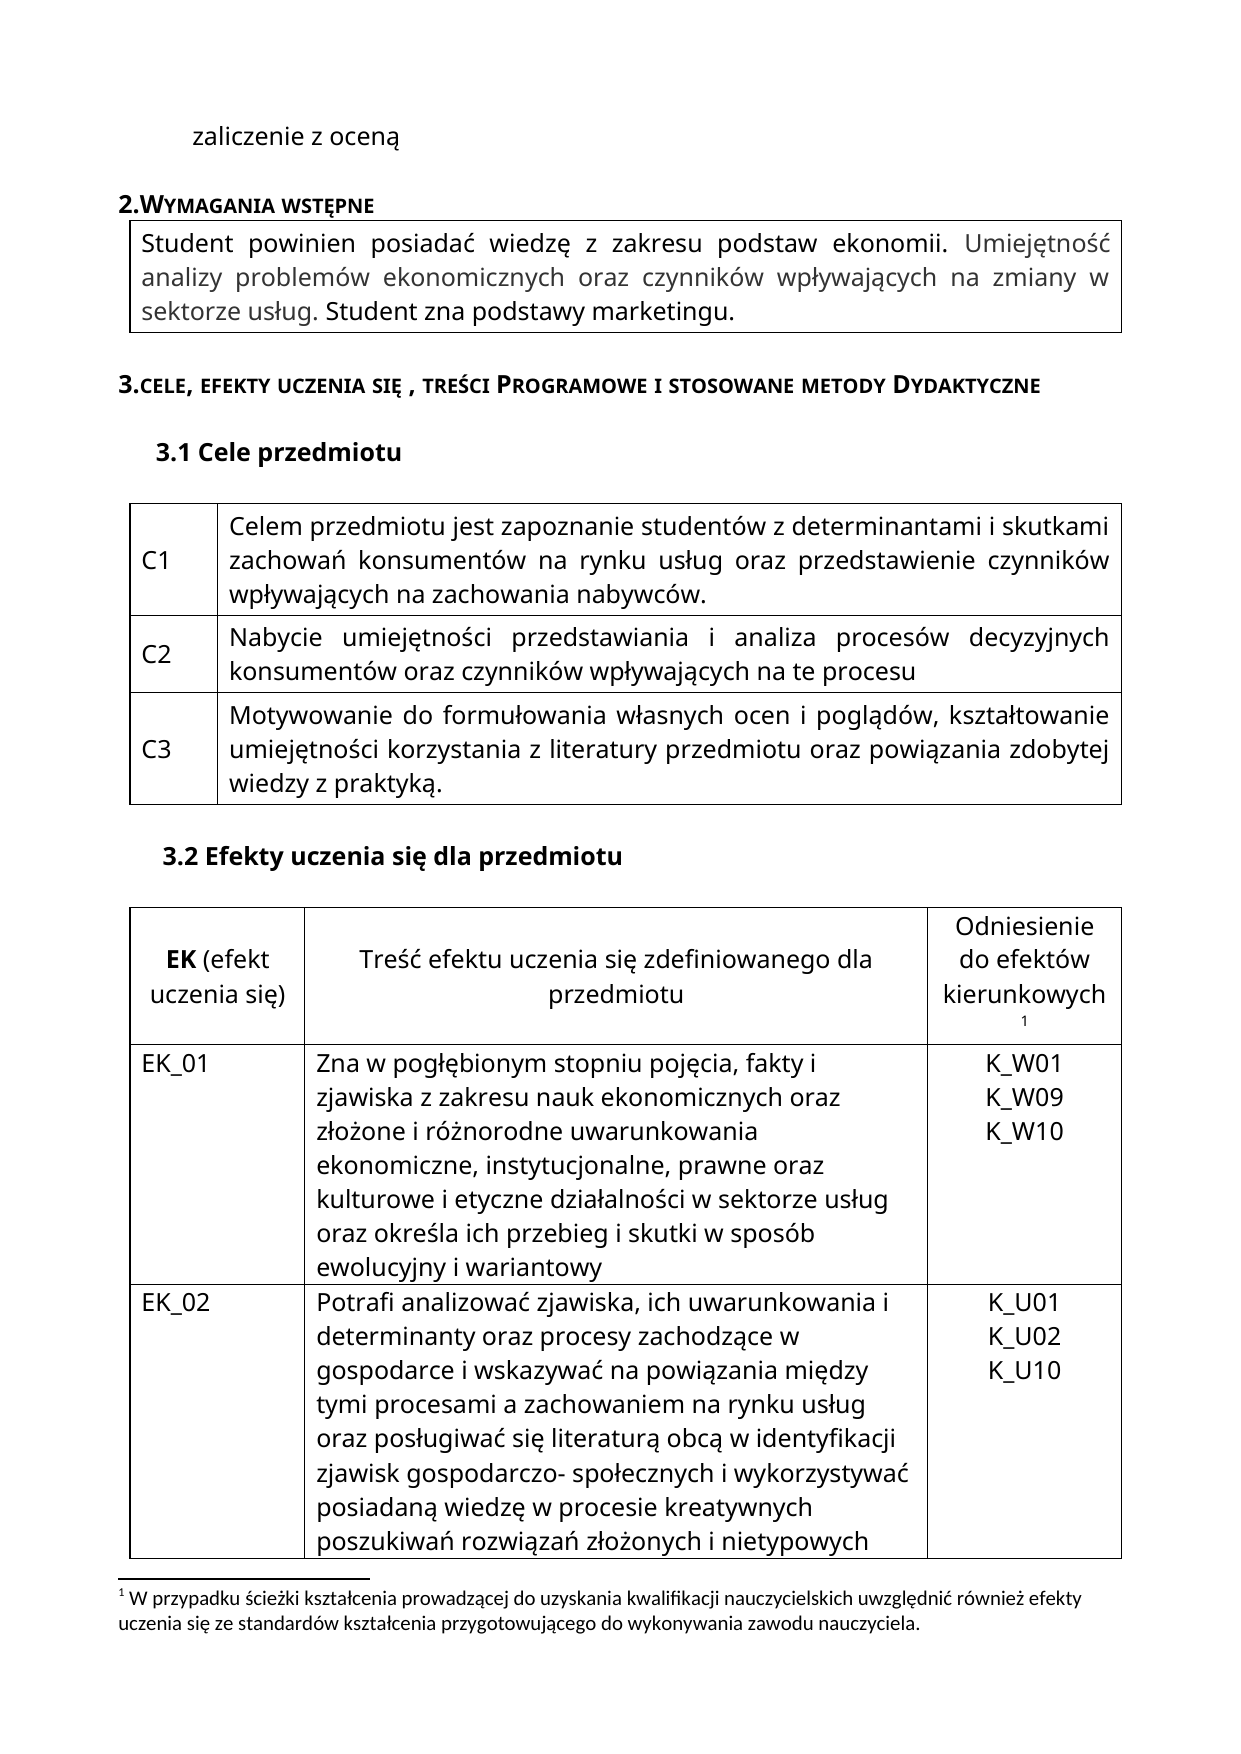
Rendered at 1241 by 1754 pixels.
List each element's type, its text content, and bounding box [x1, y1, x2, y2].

text 2.Wymagania wstępne [118, 186, 1122, 220]
table_header Student powinien posiadać wiedzę z zakresu podstaw ekonomii. Umiejętność analizy problemów ekonomicznych oraz czynników wpływających na zmiany w sektorze usług. Student zna podstawy marketingu. [131, 221, 1121, 332]
table_cell Nabycie umiejętności przedstawiania i analiza procesów decyzyjnych konsumentów oraz czynników wpływających na te procesu [218, 616, 1121, 692]
table_cell C2 [131, 616, 217, 692]
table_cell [305, 1285, 927, 1557]
text 3.cele, efekty uczenia się , treści Programowe i stosowane metody Dydaktyczne [118, 367, 1122, 401]
table_header EK (efekt uczenia się) [131, 908, 304, 1044]
table_cell EK_01 [131, 1045, 304, 1284]
text 3.2 Efekty uczenia się dla przedmiotu [162, 839, 1122, 873]
table_cell Zna w pogłębionym stopniu pojęcia, fakty i zjawiska z zakresu nauk ekonomicznych oraz złożone i różnorodne uwarunkowania ekonomiczne, instytucjonalne, prawne oraz kulturowe i etyczne działalności w sektorze usług oraz określa ich przebieg i skutki w sposób ewolucyjny i wariantowy [305, 1045, 927, 1284]
table_cell Motywowanie do formułowania własnych ocen i poglądów, kształtowanie umiejętności korzystania z literatury przedmiotu oraz powiązania zdobytej wiedzy z praktyką. [218, 693, 1121, 804]
text 3.1 Cele przedmiotu [156, 435, 1122, 469]
table_cell K_W01 K_W09 K_W10 [928, 1045, 1121, 1284]
table_header Celem przedmiotu jest zapoznanie studentów z determinantami i skutkami zachowań konsumentów na rynku usług oraz przedstawienie czynników wpływających na zachowania nabywców. [218, 504, 1121, 615]
text zaliczenie z oceną [192, 118, 1122, 152]
table_header C1 [131, 504, 217, 615]
table_cell EK_02 [131, 1285, 304, 1557]
table_header Odniesienie do efektów kierunkowych [928, 908, 1121, 1044]
table_cell K_U01 K_U02 K_U10 [928, 1285, 1121, 1557]
table_header Treść efektu uczenia się zdefiniowanego dla przedmiotu [305, 908, 927, 1044]
table_cell C3 [131, 693, 217, 804]
